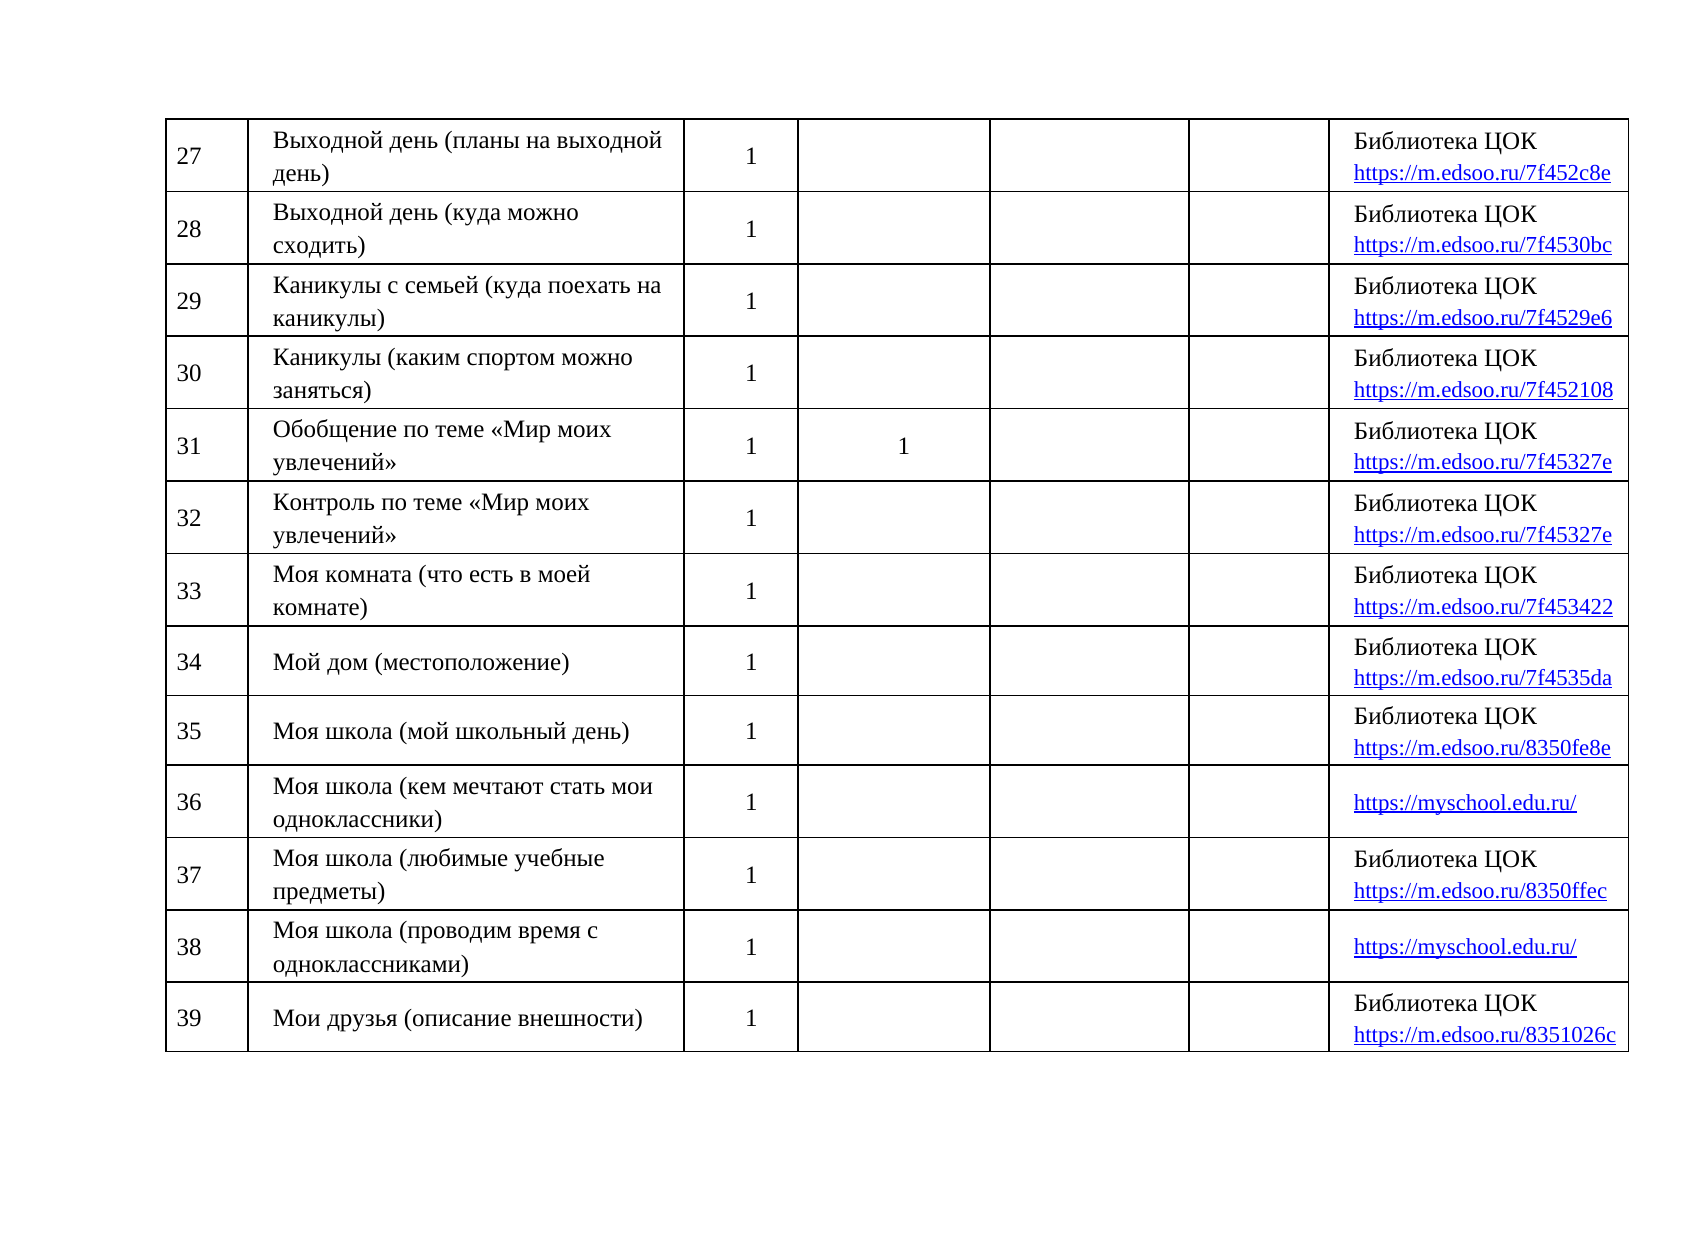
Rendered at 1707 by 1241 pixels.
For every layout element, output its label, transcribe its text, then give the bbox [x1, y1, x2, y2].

table_cell [991, 337, 1188, 408]
table_cell 1 [685, 192, 797, 263]
table_cell Библиотека ЦОК https://m.edsoo.ru/8350ffec [1330, 838, 1628, 909]
table_cell Библиотека ЦОК https://m.edsoo.ru/8351026c [1330, 983, 1628, 1051]
table_cell [799, 696, 989, 764]
table_cell 1 [685, 337, 797, 408]
table_cell 29 [167, 265, 247, 335]
table_cell [799, 838, 989, 909]
table_cell [1190, 696, 1328, 764]
table_cell 1 [685, 482, 797, 552]
table_cell [799, 766, 989, 836]
table_cell [1190, 192, 1328, 263]
table_cell 34 [167, 627, 247, 694]
table_cell 1 [685, 766, 797, 836]
table_cell [991, 554, 1188, 625]
table_cell Выходной день (куда можно сходить) [249, 192, 683, 263]
table_cell 1 [685, 696, 797, 764]
table_cell Моя комната (что есть в моей комнате) [249, 554, 683, 625]
table_cell 33 [167, 554, 247, 625]
table_cell 37 [167, 838, 247, 909]
table_cell Библиотека ЦОК https://m.edsoo.ru/7f45327e [1330, 409, 1628, 480]
table_cell 32 [167, 482, 247, 552]
table_cell [991, 696, 1188, 764]
table_cell [1190, 911, 1328, 981]
table_cell 1 [685, 409, 797, 480]
table_cell [991, 265, 1188, 335]
table_cell Каникулы (каким спортом можно заняться) [249, 337, 683, 408]
table_cell [1190, 337, 1328, 408]
table_cell [1190, 409, 1328, 480]
table_cell 1 [685, 120, 797, 191]
table_cell Контроль по теме «Мир моих увлечений» [249, 482, 683, 552]
table_cell [799, 983, 989, 1051]
table_cell 31 [167, 409, 247, 480]
table_cell [799, 482, 989, 552]
table_cell Моя школа (проводим время с одноклассниками) [249, 911, 683, 981]
table_cell Выходной день (планы на выходной день) [249, 120, 683, 191]
table_cell [1190, 120, 1328, 191]
table_cell [799, 911, 989, 981]
table_cell 28 [167, 192, 247, 263]
table_cell https://myschool.edu.ru/ [1330, 766, 1628, 836]
table_cell [799, 265, 989, 335]
table_cell [991, 192, 1188, 263]
table_cell [1190, 766, 1328, 836]
table_cell 1 [685, 627, 797, 694]
table_cell Библиотека ЦОК https://m.edsoo.ru/8350fe8e [1330, 696, 1628, 764]
table_cell Каникулы с семьей (куда поехать на каникулы) [249, 265, 683, 335]
table_cell [1190, 265, 1328, 335]
table_cell 1 [799, 409, 989, 480]
table_cell [991, 482, 1188, 552]
table_cell 1 [685, 983, 797, 1051]
table_cell Моя школа (кем мечтают стать мои одноклассники) [249, 766, 683, 836]
table_cell 39 [167, 983, 247, 1051]
table_cell Моя школа (мой школьный день) [249, 696, 683, 764]
table_cell [799, 337, 989, 408]
table_cell Библиотека ЦОК https://m.edsoo.ru/7f453422 [1330, 554, 1628, 625]
table_cell [991, 911, 1188, 981]
table_cell [1190, 627, 1328, 694]
table_cell [1190, 554, 1328, 625]
table_cell [991, 627, 1188, 694]
table_cell [799, 120, 989, 191]
table_cell Библиотека ЦОК https://m.edsoo.ru/7f45327e [1330, 482, 1628, 552]
table_cell 38 [167, 911, 247, 981]
table_cell 1 [685, 911, 797, 981]
table_cell 1 [685, 554, 797, 625]
table_cell [991, 766, 1188, 836]
table_cell Обобщение по теме «Мир моих увлечений» [249, 409, 683, 480]
table_cell [1190, 838, 1328, 909]
table_cell 1 [685, 838, 797, 909]
table_cell [799, 627, 989, 694]
table_cell Мои друзья (описание внешности) [249, 983, 683, 1051]
table_cell Моя школа (любимые учебные предметы) [249, 838, 683, 909]
table_cell Библиотека ЦОК https://m.edsoo.ru/7f452108 [1330, 337, 1628, 408]
table_cell [991, 983, 1188, 1051]
table_cell 36 [167, 766, 247, 836]
table_cell [799, 554, 989, 625]
table_cell 30 [167, 337, 247, 408]
table_cell 1 [685, 265, 797, 335]
table_cell Библиотека ЦОК https://m.edsoo.ru/7f452c8e [1330, 120, 1628, 191]
table_cell [991, 838, 1188, 909]
table_cell https://myschool.edu.ru/ [1330, 911, 1628, 981]
table_cell Библиотека ЦОК https://m.edsoo.ru/7f4530bc [1330, 192, 1628, 263]
table_cell [1190, 983, 1328, 1051]
table_cell Мой дом (местоположение) [249, 627, 683, 694]
table_cell [991, 120, 1188, 191]
table_cell [799, 192, 989, 263]
table_cell 35 [167, 696, 247, 764]
table_cell Библиотека ЦОК https://m.edsoo.ru/7f4529e6 [1330, 265, 1628, 335]
table_cell [991, 409, 1188, 480]
table_cell [1190, 482, 1328, 552]
table_cell Библиотека ЦОК https://m.edsoo.ru/7f4535da [1330, 627, 1628, 694]
table_cell 27 [167, 120, 247, 191]
